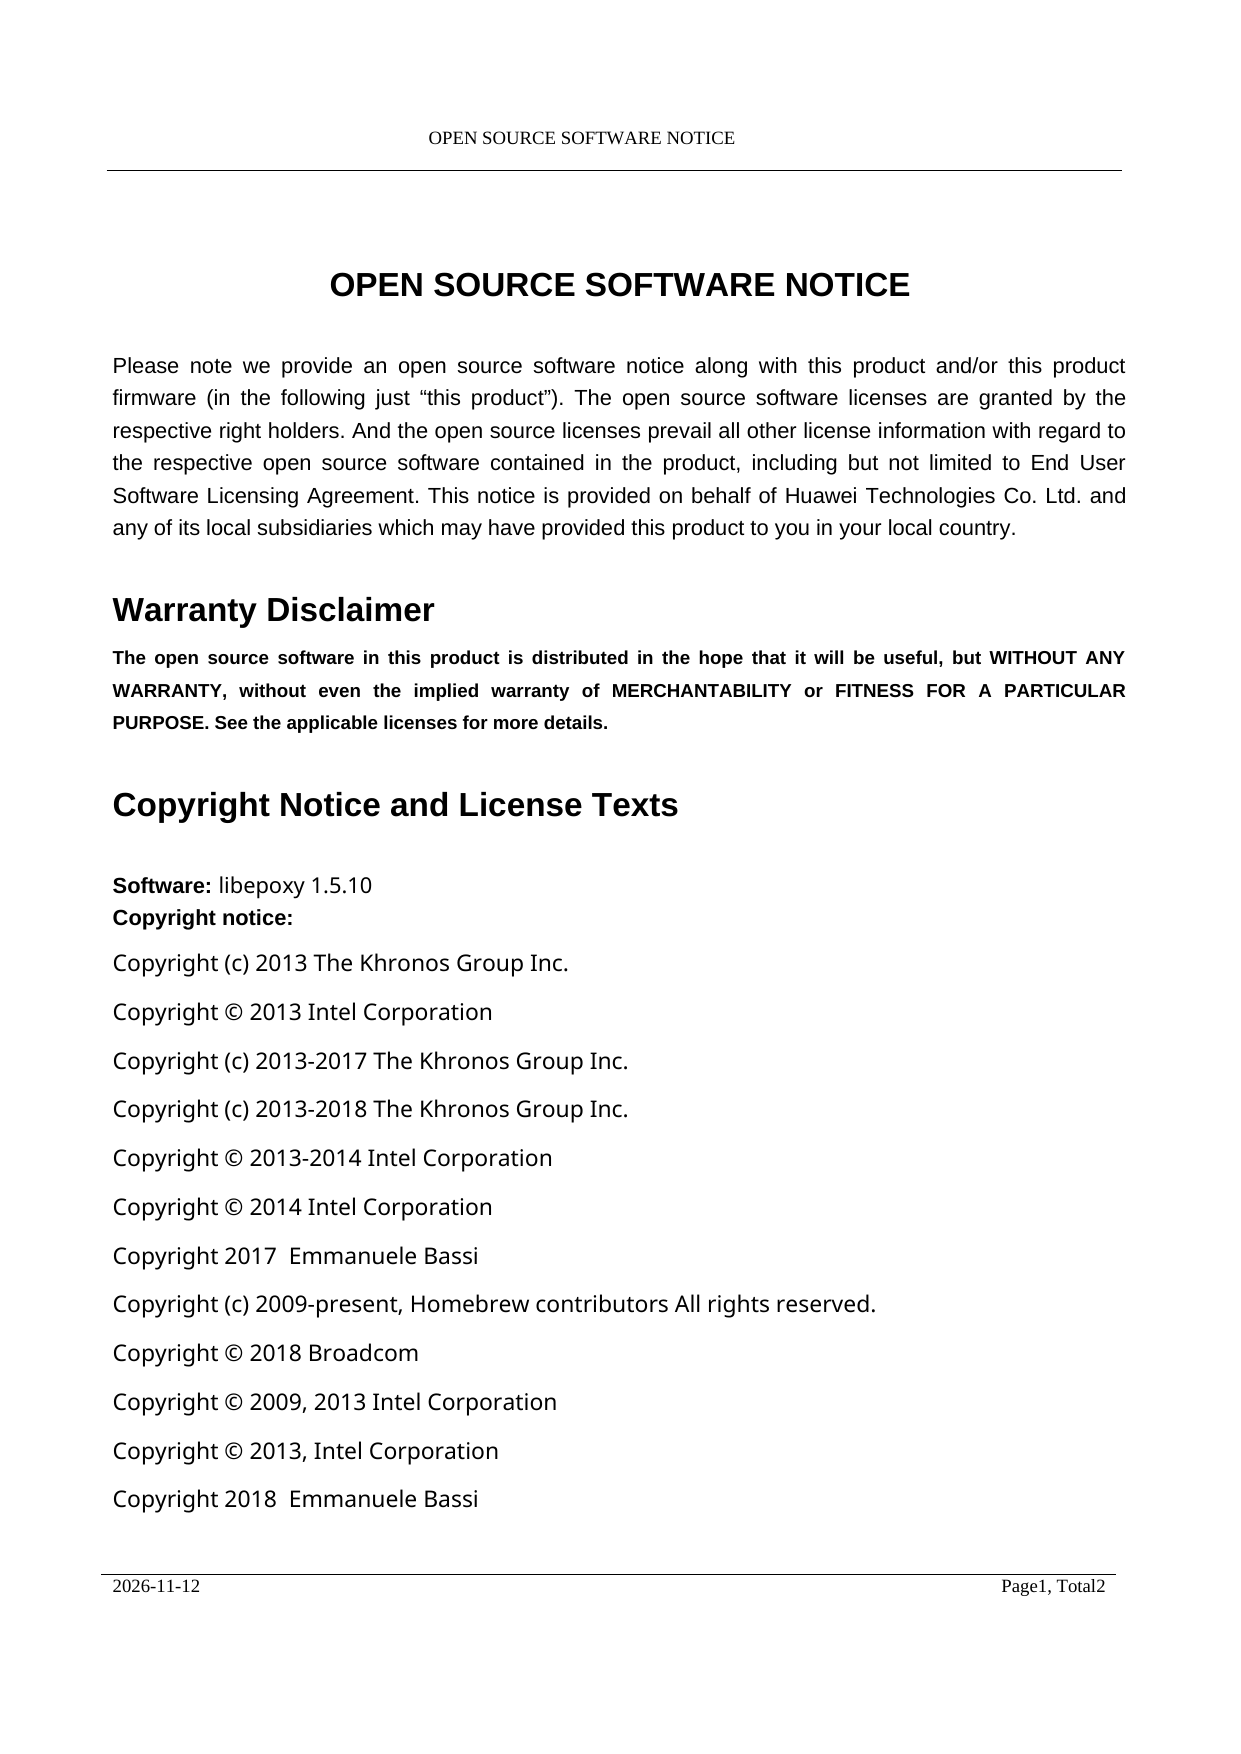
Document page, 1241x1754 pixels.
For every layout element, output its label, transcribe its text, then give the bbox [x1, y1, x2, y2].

text OPEN SOURCE SOFTWARE NOTICE [112, 251, 1128, 316]
text The open source software in this product is distributed in the hope that it will be useful, but WITHOUT ANY WARRANTY, without even the implied warranty of MERCHANTABILITY or FITNESS FOR A PARTICULAR PURPOSE. See the applicable licenses for more details. [112, 641, 1128, 739]
text Software: libepoxy 1.5.10 [112, 869, 1128, 901]
text Please note we provide an open source software notice along with this product and/or this product firmware (in the following just “this product”). The open source software licenses are granted by the respective right holders. And the open source licenses prevail all other license information with regard to the respective open source software contained in the product, including but not limited to End User Software Licensing Agreement. This notice is provided on behalf of Huawei Technologies Co. Ltd. and any of its local subsidiaries which may have provided this product to you in your local country. [112, 349, 1128, 544]
text Copyright notice: [112, 901, 1128, 934]
text Warranty Disclaimer [112, 576, 1128, 641]
text Copyright (c) 2013 The Khronos Group Inc. Copyright © 2013 Intel Corporation Copyright (c) 2013-2017 The Khronos Group Inc. Copyright (c) 2013-2018 The Khronos Group Inc. Copyright © 2013-2014 Intel Corporation Copyright © 2014 Intel Corporation Copyright 2017 Emmanuele Bassi Copyright (c) 2009-present, Homebrew contributors All rights reserved. Copyright © 2018 Broadcom Copyright © 2009, 2013 Intel Corporation Copyright © 2013, Intel Corporation Copyright 2018 Emmanuele Bassi [112, 947, 1128, 1564]
text Copyright Notice and License Texts [112, 771, 1128, 836]
